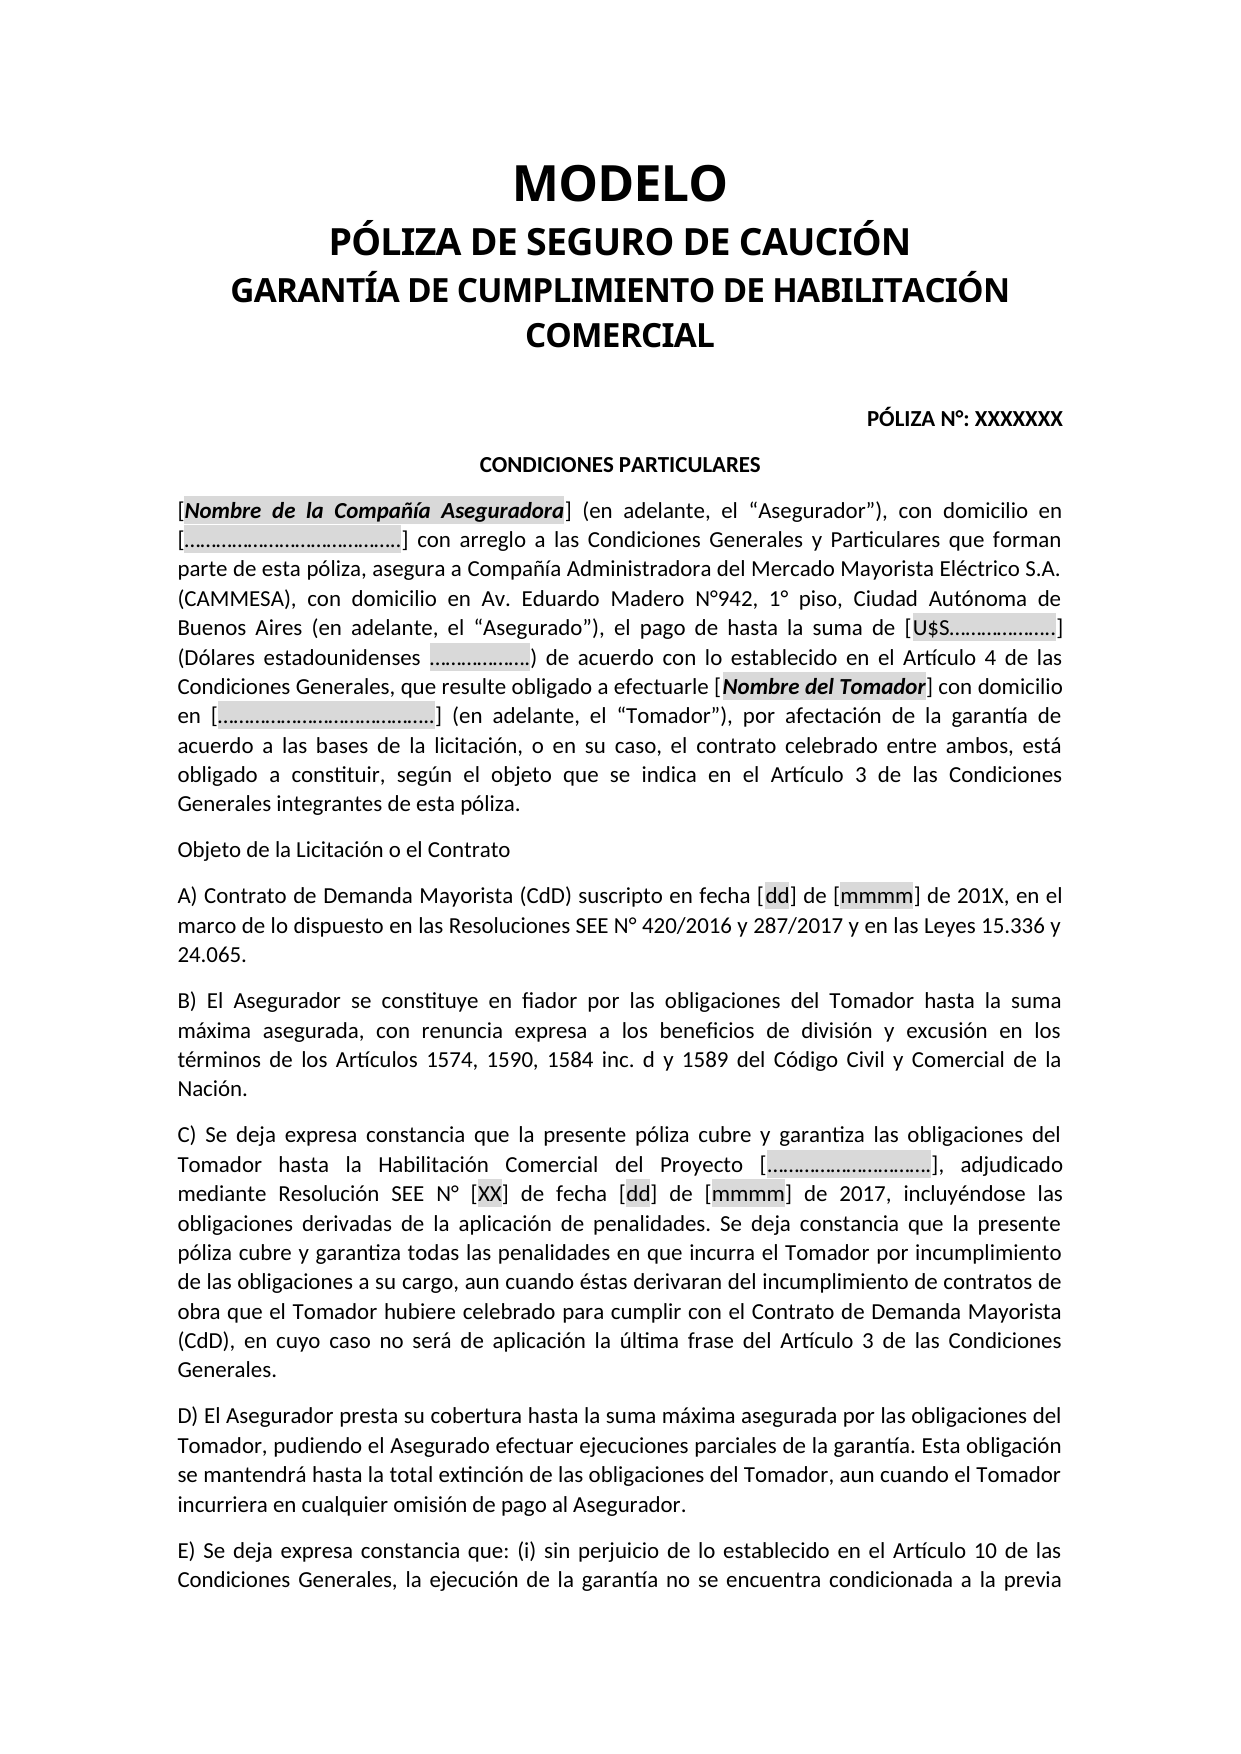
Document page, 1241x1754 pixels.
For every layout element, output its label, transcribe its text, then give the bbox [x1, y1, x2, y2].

text Objeto de la Licitación o el Contrato [177, 836, 1063, 863]
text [177, 1536, 1063, 1593]
text CONDICIONES PARTICULARES [177, 450, 1063, 478]
text D) El Asegurador presta su cobertura hasta la suma máxima asegurada por las obligaciones del Tomador, pudiendo el Asegurado efectuar ejecuciones parciales de la garantía. Esta obligación se mantendrá hasta la total extinción de las obligaciones del Tomador, aun cuando el Tomador incurriera en cualquier omisión de pago al Asegurador. [177, 1402, 1063, 1518]
title PÓLIZA DE SEGURO DE CAUCIÓN [177, 216, 1063, 267]
title MODELO [177, 148, 1063, 216]
text C) Se deja expresa constancia que la presente póliza cubre y garantiza las obligaciones del Tomador hasta la Habilitación Comercial del Proyecto [………………………….], adjudicado mediante Resolución SEE N° [XX] de fecha [dd] de [mmmm] de 2017, incluyéndose las obligaciones derivadas de la aplicación de penalidades. Se deja constancia que la presente póliza cubre y garantiza todas las penalidades en que incurra el Tomador por incumplimiento de las obligaciones a su cargo, aun cuando éstas derivaran del incumplimiento de contratos de obra que el Tomador hubiere celebrado para cumplir con el Contrato de Demanda Mayorista (CdD), en cuyo caso no será de aplicación la última frase del Artículo 3 de las Condiciones Generales. [177, 1121, 1063, 1383]
title GARANTÍA DE CUMPLIMIENTO DE HABILITACIÓN COMERCIAL [177, 267, 1063, 358]
text A) Contrato de Demanda Mayorista (CdD) suscripto en fecha [dd] de [mmmm] de 201X, en el marco de lo dispuesto en las Resoluciones SEE N° 420/2016 y 287/2017 y en las Leyes 15.336 y 24.065. [177, 882, 1063, 968]
text [Nombre de la Compañía Aseguradora] (en adelante, el “Asegurador”), con domicilio en […………………………………..] con arreglo a las Condiciones Generales y Particulares que forman parte de esta póliza, asegura a Compañía Administradora del Mercado Mayorista Eléctrico S.A. (CAMMESA), con domicilio en Av. Eduardo Madero N°942, 1° piso, Ciudad Autónoma de Buenos Aires (en adelante, el “Asegurado”), el pago de hasta la suma de [U$S………………..] (Dólares estadounidenses ……………….) de acuerdo con lo establecido en el Artículo 4 de las Condiciones Generales, que resulte obligado a efectuarle [Nombre del Tomador] con domicilio en […………………………………..] (en adelante, el “Tomador”), por afectación de la garantía de acuerdo a las bases de la licitación, o en su caso, el contrato celebrado entre ambos, está obligado a constituir, según el objeto que se indica en el Artículo 3 de las Condiciones Generales integrantes de esta póliza. [177, 496, 1063, 817]
text B) El Asegurador se constituye en fiador por las obligaciones del Tomador hasta la suma máxima asegurada, con renuncia expresa a los beneficios de división y excusión en los términos de los Artículos 1574, 1590, 1584 inc. d y 1589 del Código Civil y Comercial de la Nación. [177, 986, 1063, 1102]
text PÓLIZA N°: XXXXXXX [177, 404, 1063, 432]
